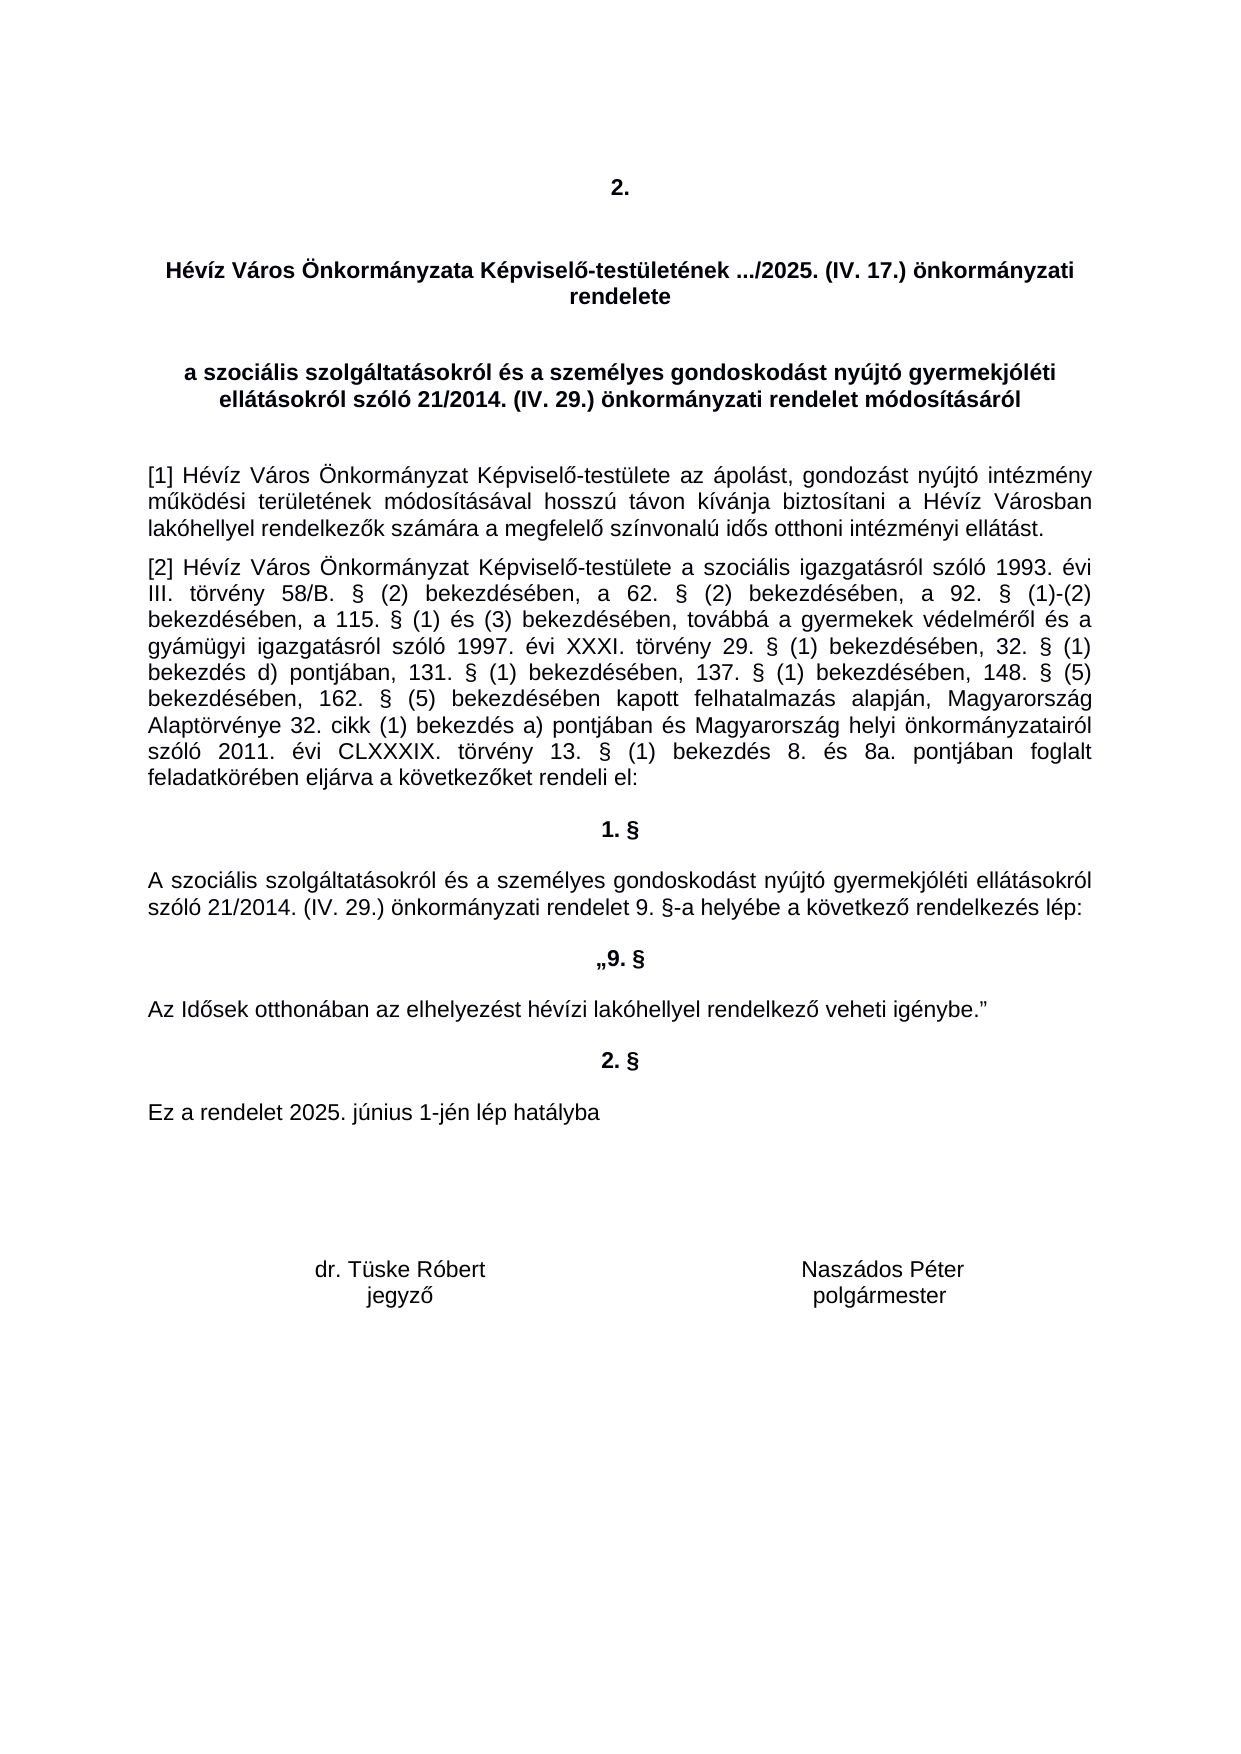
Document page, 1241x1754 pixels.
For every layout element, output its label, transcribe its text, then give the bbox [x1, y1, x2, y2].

text a szociális szolgáltatásokról és a személyes gondoskodást nyújtó gyermekjóléti ellátásokról szóló 21/2014. (IV. 29.) önkormányzati rendelet módosításáról [148, 359, 1093, 412]
text Az Idősek otthonában az elhelyezést hévízi lakóhellyel rendelkező veheti igénybe.” [148, 996, 1093, 1022]
text [1] Hévíz Város Önkormányzat Képviselő-testülete az ápolást, gondozást nyújtó intézmény működési területének módosításával hosszú távon kívánja biztosítani a Hévíz Városban lakóhellyel rendelkezők számára a megfelelő színvonalú idős otthoni intézményi ellátást. [148, 462, 1093, 541]
table_cell jegyző [148, 1282, 625, 1308]
table_header dr. Tüske Róbert [148, 1256, 625, 1282]
text Hévíz Város Önkormányzata Képviselő-testületének .../2025. (IV. 17.) önkormányzati rendelete [148, 257, 1093, 309]
text A szociális szolgáltatásokról és a személyes gondoskodást nyújtó gyermekjóléti ellátásokról szóló 21/2014. (IV. 29.) önkormányzati rendelet 9. §-a helyébe a következő rendelkezés lép: [148, 867, 1093, 920]
text „9. § [148, 945, 1093, 971]
text 2. § [148, 1047, 1093, 1074]
text [2] Hévíz Város Önkormányzat Képviselő-testülete a szociális igazgatásról szóló 1993. évi III. törvény 58/B. § (2) bekezdésében, a 62. § (2) bekezdésében, a 92. § (1)-(2) bekezdésében, a 115. § (1) és (3) bekezdésében, továbbá a gyermekek védelméről és a gyámügyi igazgatásról szóló 1997. évi XXXI. törvény 29. § (1) bekezdésében, 32. § (1) bekezdés d) pontjában, 131. § (1) bekezdésében, 137. § (1) bekezdésében, 148. § (5) bekezdésében, 162. § (5) bekezdésében kapott felhatalmazás alapján, Magyarország Alaptörvénye 32. cikk (1) bekezdés a) pontjában és Magyarország helyi önkormányzatairól szóló 2011. évi CLXXXIX. törvény 13. § (1) bekezdés 8. és 8a. pontjában foglalt feladatkörében eljárva a következőket rendeli el: [148, 553, 1093, 791]
text 1. § [148, 816, 1093, 842]
table_cell polgármester [625, 1282, 1113, 1308]
text 2. [148, 174, 1093, 200]
table_header Naszádos Péter [625, 1256, 1113, 1282]
text Ez a rendelet 2025. június 1-jén lép hatályba [148, 1099, 1093, 1125]
